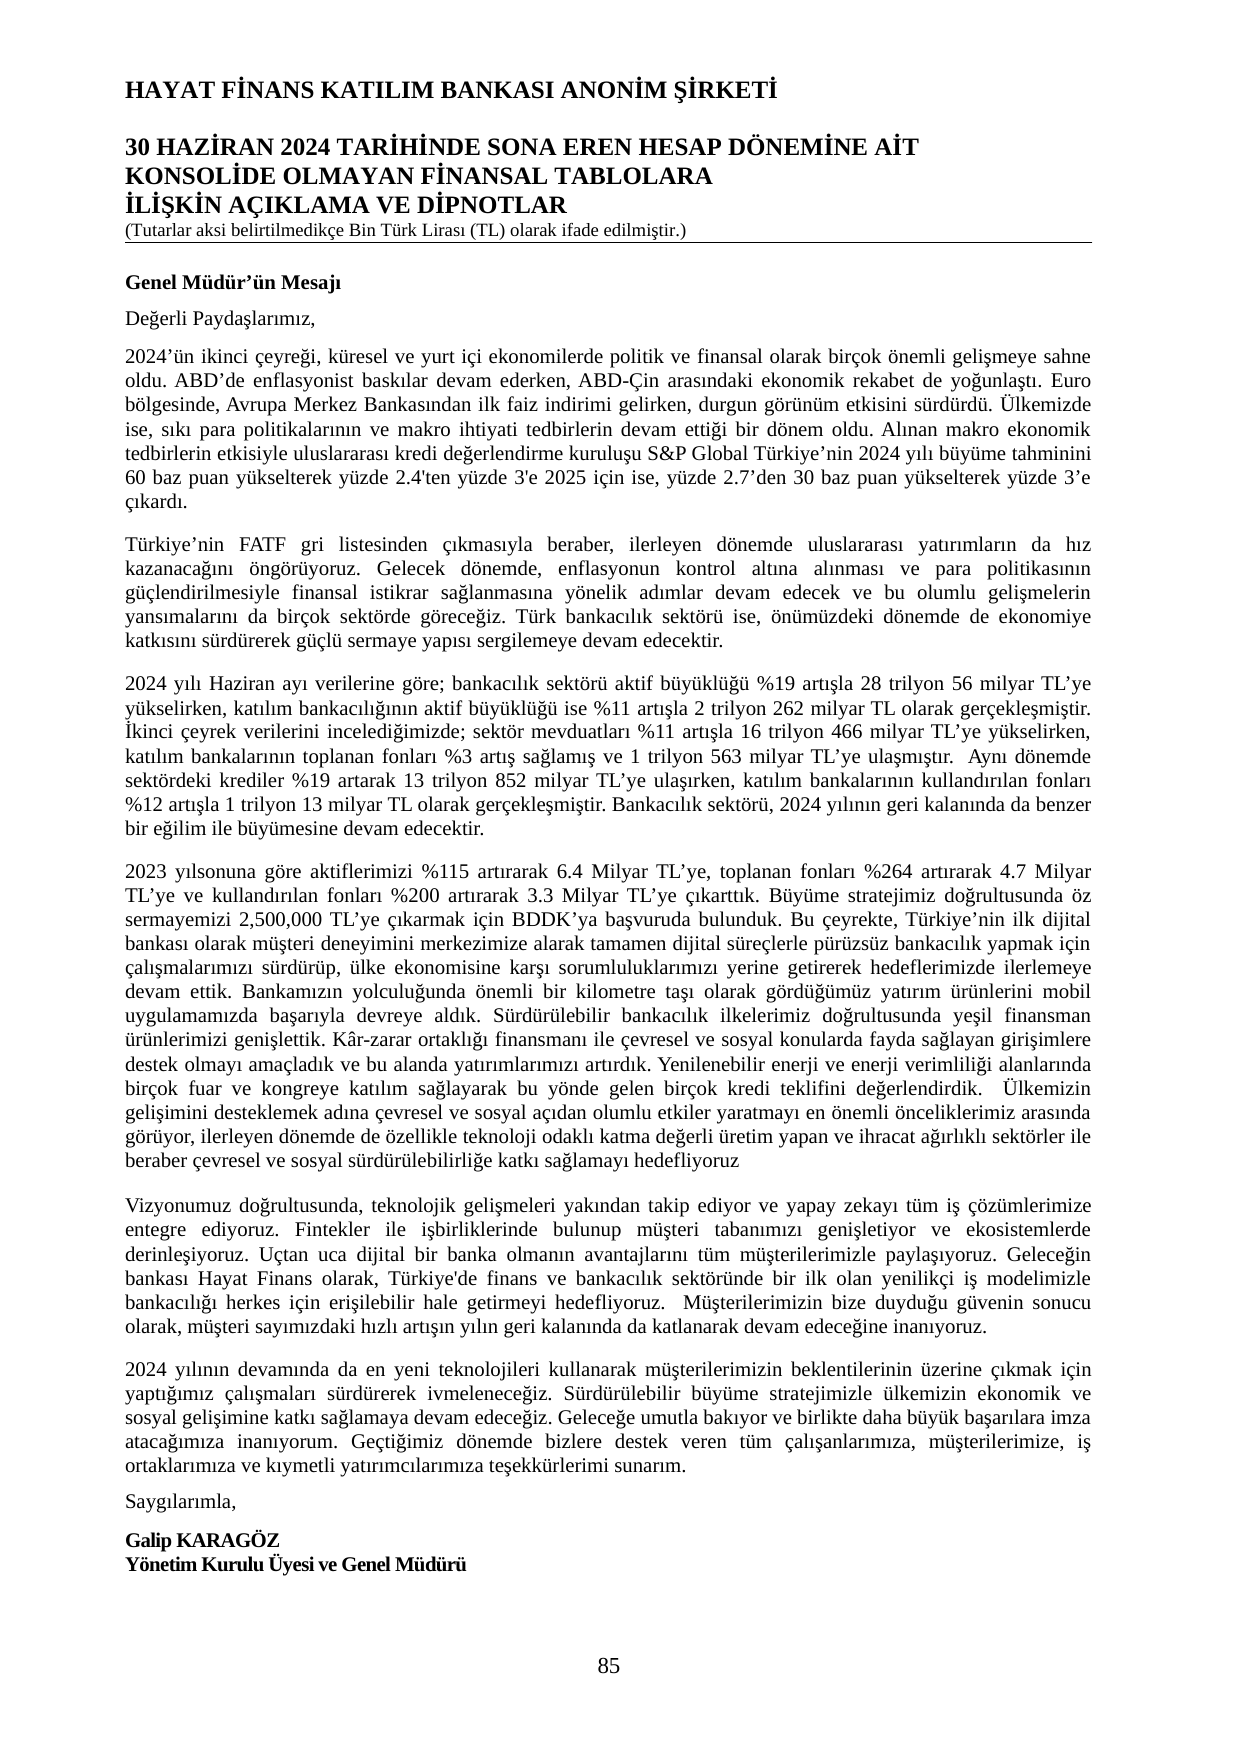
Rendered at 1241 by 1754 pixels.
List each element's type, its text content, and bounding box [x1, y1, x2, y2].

text Galip KARAGÖZ [125, 1528, 1092, 1552]
text Saygılarımla, [125, 1489, 1092, 1513]
text 2024 yılı Haziran ayı verilerine göre; bankacılık sektörü aktif büyüklüğü %19 artışla 28 trilyon 56 milyar TL’ye yükselirken, katılım bankacılığının aktif büyüklüğü ise %11 artışla 2 trilyon 262 milyar TL olarak gerçekleşmiştir. İkinci çeyrek verilerini incelediğimizde; sektör mevduatları %11 artışla 16 trilyon 466 milyar TL’ye yükselirken, katılım bankalarının toplanan fonları %3 artış sağlamış ve 1 trilyon 563 milyar TL’ye ulaşmıştır. Aynı dönemde sektördeki krediler %19 artarak 13 trilyon 852 milyar TL’ye ulaşırken, katılım bankalarının kullandırılan fonları %12 artışla 1 trilyon 13 milyar TL olarak gerçekleşmiştir. Bankacılık sektörü, 2024 yılının geri kalanında da benzer bir eğilim ile büyümesine devam edecektir. [125, 671, 1092, 840]
text Yönetim Kurulu Üyesi ve Genel Müdürü [125, 1552, 1092, 1576]
text Vizyonumuz doğrultusunda, teknolojik gelişmeleri yakından takip ediyor ve yapay zekayı tüm iş çözümlerimize entegre ediyoruz. Fintekler ile işbirliklerinde bulunup müşteri tabanımızı genişletiyor ve ekosistemlerde derinleşiyoruz. Uçtan uca dijital bir banka olmanın avantajlarını tüm müşterilerimizle paylaşıyoruz. Geleceğin bankası Hayat Finans olarak, Türkiye'de finans ve bankacılık sektöründe bir ilk olan yenilikçi iş modelimizle bankacılığı herkes için erişilebilir hale getirmeyi hedefliyoruz. Müşterilerimizin bize duyduğu güvenin sonucu olarak, müşteri sayımızdaki hızlı artışın yılın geri kalanında da katlanarak devam edeceğine inanıyoruz. [125, 1193, 1092, 1338]
text 2023 yılsonuna göre aktiflerimizi %115 artırarak 6.4 Milyar TL’ye, toplanan fonları %264 artırarak 4.7 Milyar TL’ye ve kullandırılan fonları %200 artırarak 3.3 Milyar TL’ye çıkarttık. Büyüme stratejimiz doğrultusunda öz sermayemizi 2,500,000 TL’ye çıkarmak için BDDK’ya başvuruda bulunduk. Bu çeyrekte, Türkiye’nin ilk dijital bankası olarak müşteri deneyimini merkezimize alarak tamamen dijital süreçlerle pürüzsüz bankacılık yapmak için çalışmalarımızı sürdürüp, ülke ekonomisine karşı sorumluluklarımızı yerine getirerek hedeflerimizde ilerlemeye devam ettik. Bankamızın yolculuğunda önemli bir kilometre taşı olarak gördüğümüz yatırım ürünlerini mobil uygulamamızda başarıyla devreye aldık. Sürdürülebilir bankacılık ilkelerimiz doğrultusunda yeşil finansman ürünlerimizi genişlettik. Kâr-zarar ortaklığı finansmanı ile çevresel ve sosyal konularda fayda sağlayan girişimlere destek olmayı amaçladık ve bu alanda yatırımlarımızı artırdık. Yenilenebilir enerji ve enerji verimliliği alanlarında birçok fuar ve kongreye katılım sağlayarak bu yönde gelen birçok kredi teklifini değerlendirdik. Ülkemizin gelişimini desteklemek adına çevresel ve sosyal açıdan olumlu etkiler yaratmayı en önemli önceliklerimiz arasında görüyor, ilerleyen dönemde de özellikle teknoloji odaklı katma değerli üretim yapan ve ihracat ağırlıklı sektörler ile beraber çevresel ve sosyal sürdürülebilirliğe katkı sağlamayı hedefliyoruz [125, 859, 1092, 1172]
text 2024 yılının devamında da en yeni teknolojileri kullanarak müşterilerimizin beklentilerinin üzerine çıkmak için yaptığımız çalışmaları sürdürerek ivmeleneceğiz. Sürdürülebilir büyüme stratejimizle ülkemizin ekonomik ve sosyal gelişimine katkı sağlamaya devam edeceğiz. Geleceğe umutla bakıyor ve birlikte daha büyük başarılara imza atacağımıza inanıyorum. Geçtiğimiz dönemde bizlere destek veren tüm çalışanlarımıza, müşterilerimize, iş ortaklarımıza ve kıymetli yatırımcılarımıza teşekkürlerimi sunarım. [125, 1357, 1092, 1477]
text Genel Müdür’ün Mesajı [125, 270, 1092, 294]
text 2024’ün ikinci çeyreği, küresel ve yurt içi ekonomilerde politik ve finansal olarak birçok önemli gelişmeye sahne oldu. ABD’de enflasyonist baskılar devam ederken, ABD-Çin arasındaki ekonomik rekabet de yoğunlaştı. Euro bölgesinde, Avrupa Merkez Bankasından ilk faiz indirimi gelirken, durgun görünüm etkisini sürdürdü. Ülkemizde ise, sıkı para politikalarının ve makro ihtiyati tedbirlerin devam ettiği bir dönem oldu. Alınan makro ekonomik tedbirlerin etkisiyle uluslararası kredi değerlendirme kuruluşu S&P Global Türkiye’nin 2024 yılı büyüme tahminini 60 baz puan yükselterek yüzde 2.4'ten yüzde 3'e 2025 için ise, yüzde 2.7’den 30 baz puan yükselterek yüzde 3’e çıkardı. [125, 344, 1092, 513]
text Değerli Paydaşlarımız, [125, 306, 1092, 330]
text Türkiye’nin FATF gri listesinden çıkmasıyla beraber, ilerleyen dönemde uluslararası yatırımların da hız kazanacağını öngörüyoruz. Gelecek dönemde, enflasyonun kontrol altına alınması ve para politikasının güçlendirilmesiyle finansal istikrar sağlanmasına yönelik adımlar devam edecek ve bu olumlu gelişmelerin yansımalarını da birçok sektörde göreceğiz. Türk bankacılık sektörü ise, önümüzdeki dönemde de ekonomiye katkısını sürdürerek güçlü sermaye yapısı sergilemeye devam edecektir. [125, 532, 1092, 652]
